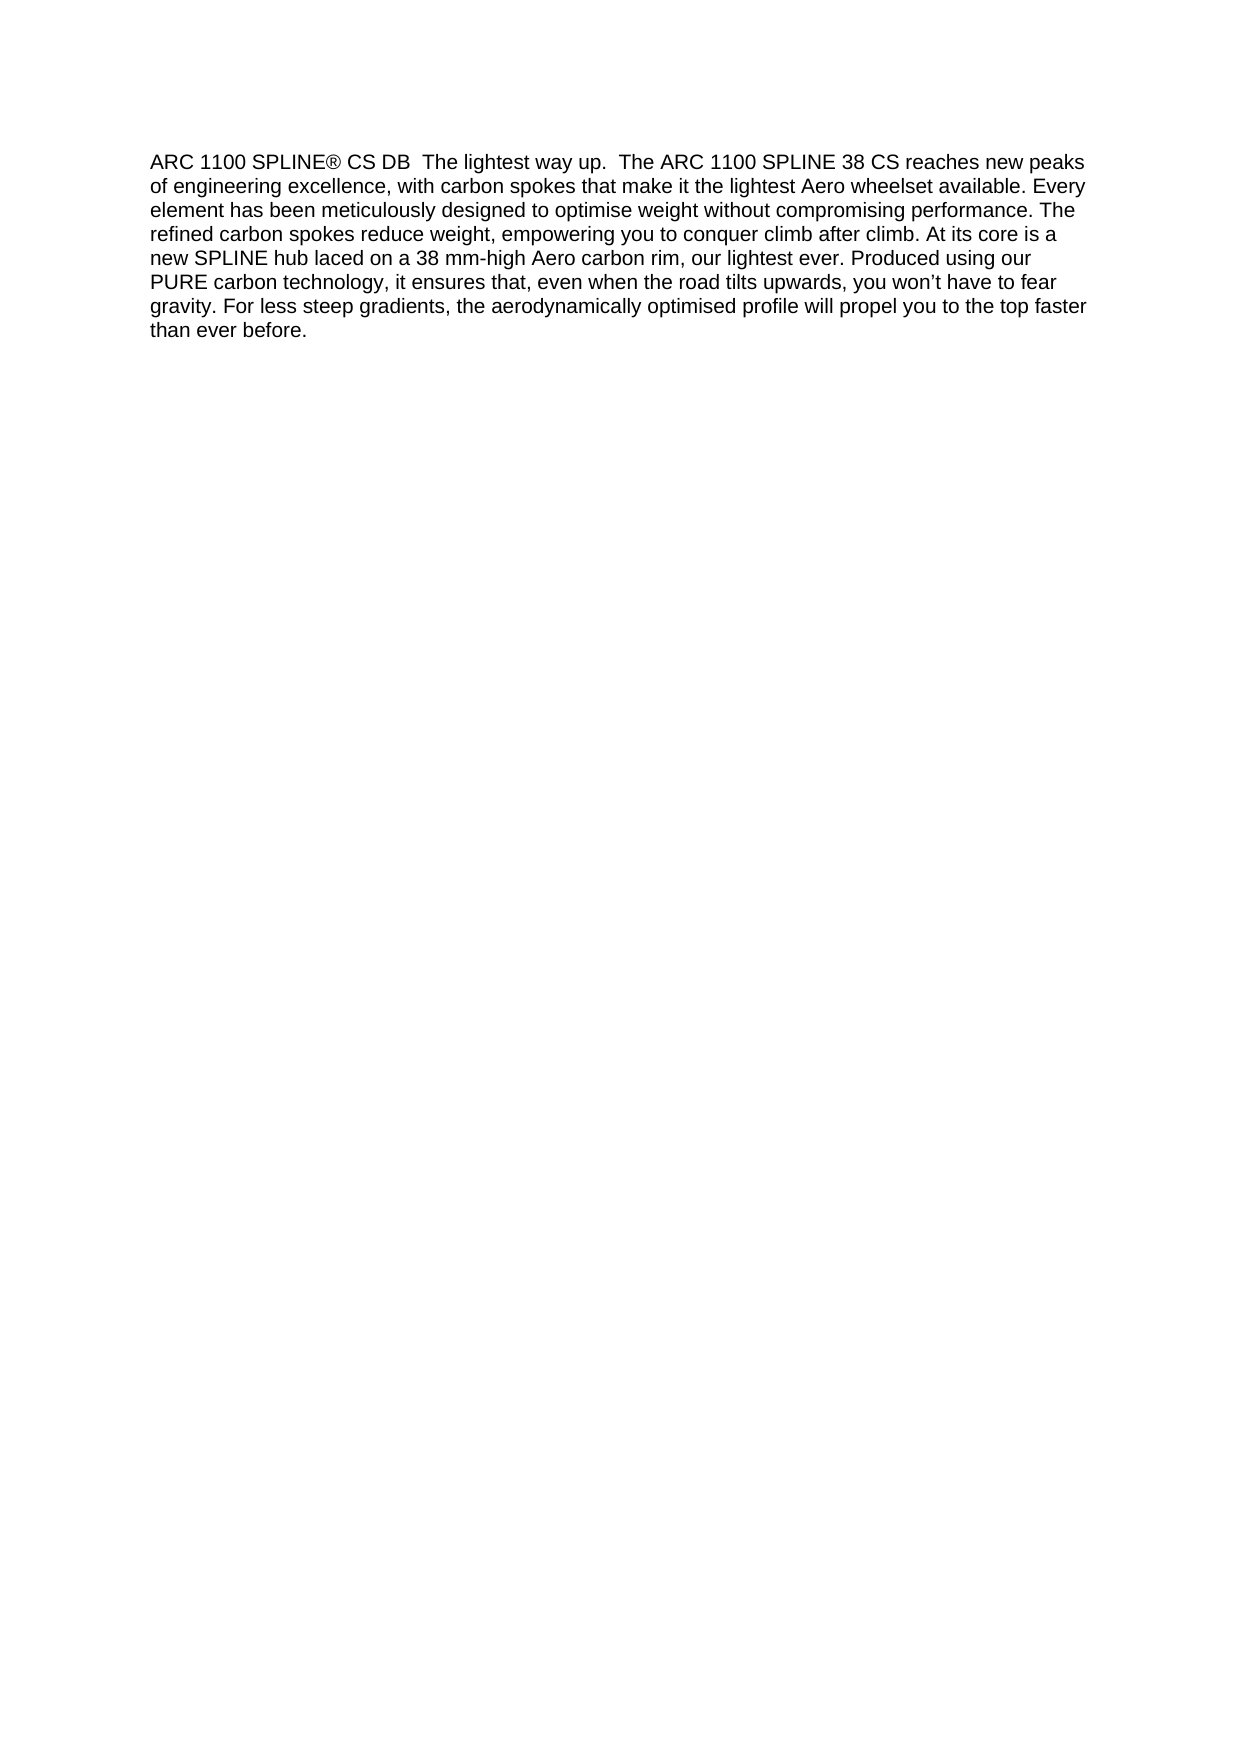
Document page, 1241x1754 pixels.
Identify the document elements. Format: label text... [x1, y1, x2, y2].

text ARC 1100 SPLINE® CS DB The lightest way up. The ARC 1100 SPLINE 38 CS reaches new peaks of engineering excellence, with carbon spokes that make it the lightest Aero wheelset available. Every element has been meticulously designed to optimise weight without compromising performance. The refined carbon spokes reduce weight, empowering you to conquer climb after climb. At its core is a new SPLINE hub laced on a 38 mm-high Aero carbon rim, our lightest ever. Produced using our PURE carbon technology, it ensures that, even when the road tilts upwards, you won’t have to fear gravity. For less steep gradients, the aerodynamically optimised profile will propel you to the top faster than ever before. [150, 150, 1090, 342]
